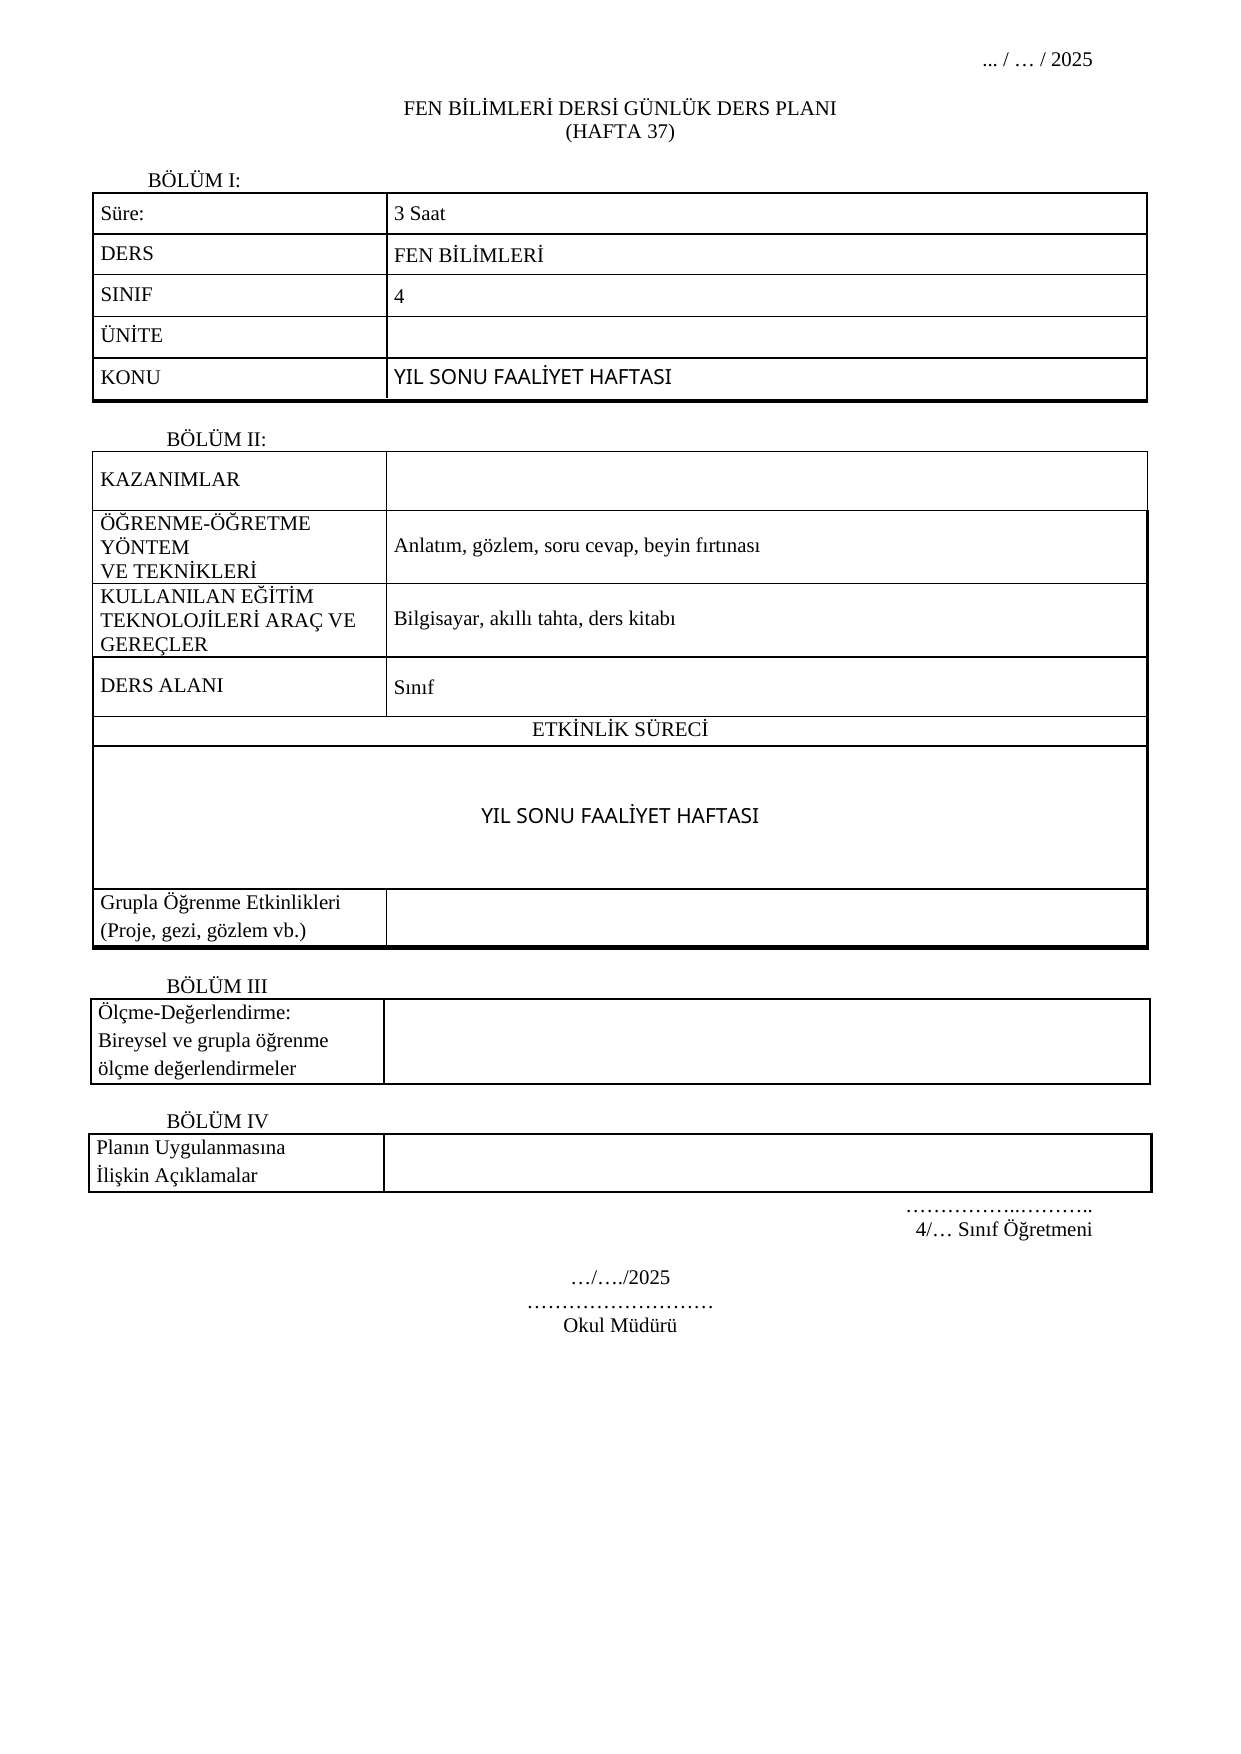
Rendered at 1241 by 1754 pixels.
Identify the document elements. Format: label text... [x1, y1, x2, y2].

text BÖLÜM II: [148, 427, 1092, 451]
table_header [387, 452, 1147, 510]
table_cell KULLANILAN EĞİTİM TEKNOLOJİLERİ ARAÇ VE GEREÇLER [93, 584, 386, 656]
table_cell Grupla Öğrenme Etkinlikleri (Proje, gezi, gözlem vb.) [94, 890, 386, 945]
text FEN BİLİMLERİ DERSİ GÜNLÜK DERS PLANI [148, 95, 1092, 119]
table_cell YIL SONU FAALİYET HAFTASI [388, 359, 1146, 398]
table_cell DERS ALANI [94, 658, 386, 716]
text ... / … / 2025 [148, 47, 1092, 71]
table_cell Sınıf [387, 658, 1146, 716]
table_cell SINIF [94, 275, 386, 316]
text ……………………… [148, 1289, 1092, 1313]
text …/…./2025 [148, 1265, 1092, 1289]
table_cell KONU [94, 359, 386, 398]
subtitle BÖLÜM III [148, 974, 1092, 998]
table_cell FEN BİLİMLERİ [388, 235, 1146, 274]
text ……………..……….. [148, 1193, 1092, 1217]
table_header [385, 1000, 1149, 1083]
table_header Ölçme-Değerlendirme: Bireysel ve grupla öğrenme ölçme değerlendirmeler [92, 1000, 383, 1083]
text 4/… Sınıf Öğretmeni [148, 1217, 1092, 1241]
subtitle BÖLÜM IV [148, 1109, 1092, 1133]
table_header [385, 1135, 1150, 1191]
table_cell DERS [94, 235, 386, 274]
table_cell ETKİNLİK SÜRECİ [94, 717, 1146, 745]
table_header 3 Saat [388, 194, 1146, 233]
table_header KAZANIMLAR [93, 452, 386, 510]
table_cell ÖĞRENME-ÖĞRETME YÖNTEM VE TEKNİKLERİ [93, 511, 386, 583]
table_cell Bilgisayar, akıllı tahta, ders kitabı [387, 584, 1146, 656]
text (HAFTA 37) [148, 119, 1092, 143]
table_cell YIL SONU FAALİYET HAFTASI [94, 747, 1146, 888]
text BÖLÜM I: [148, 168, 1092, 192]
table_cell ÜNİTE [94, 317, 386, 357]
table_cell 4 [388, 275, 1146, 316]
table_header Planın Uygulanmasına İlişkin Açıklamalar [90, 1135, 383, 1191]
table_cell Anlatım, gözlem, soru cevap, beyin fırtınası [387, 511, 1146, 583]
text Okul Müdürü [148, 1313, 1092, 1337]
table_cell [387, 890, 1146, 945]
table_cell [388, 317, 1146, 357]
table_header Süre: [94, 194, 386, 233]
